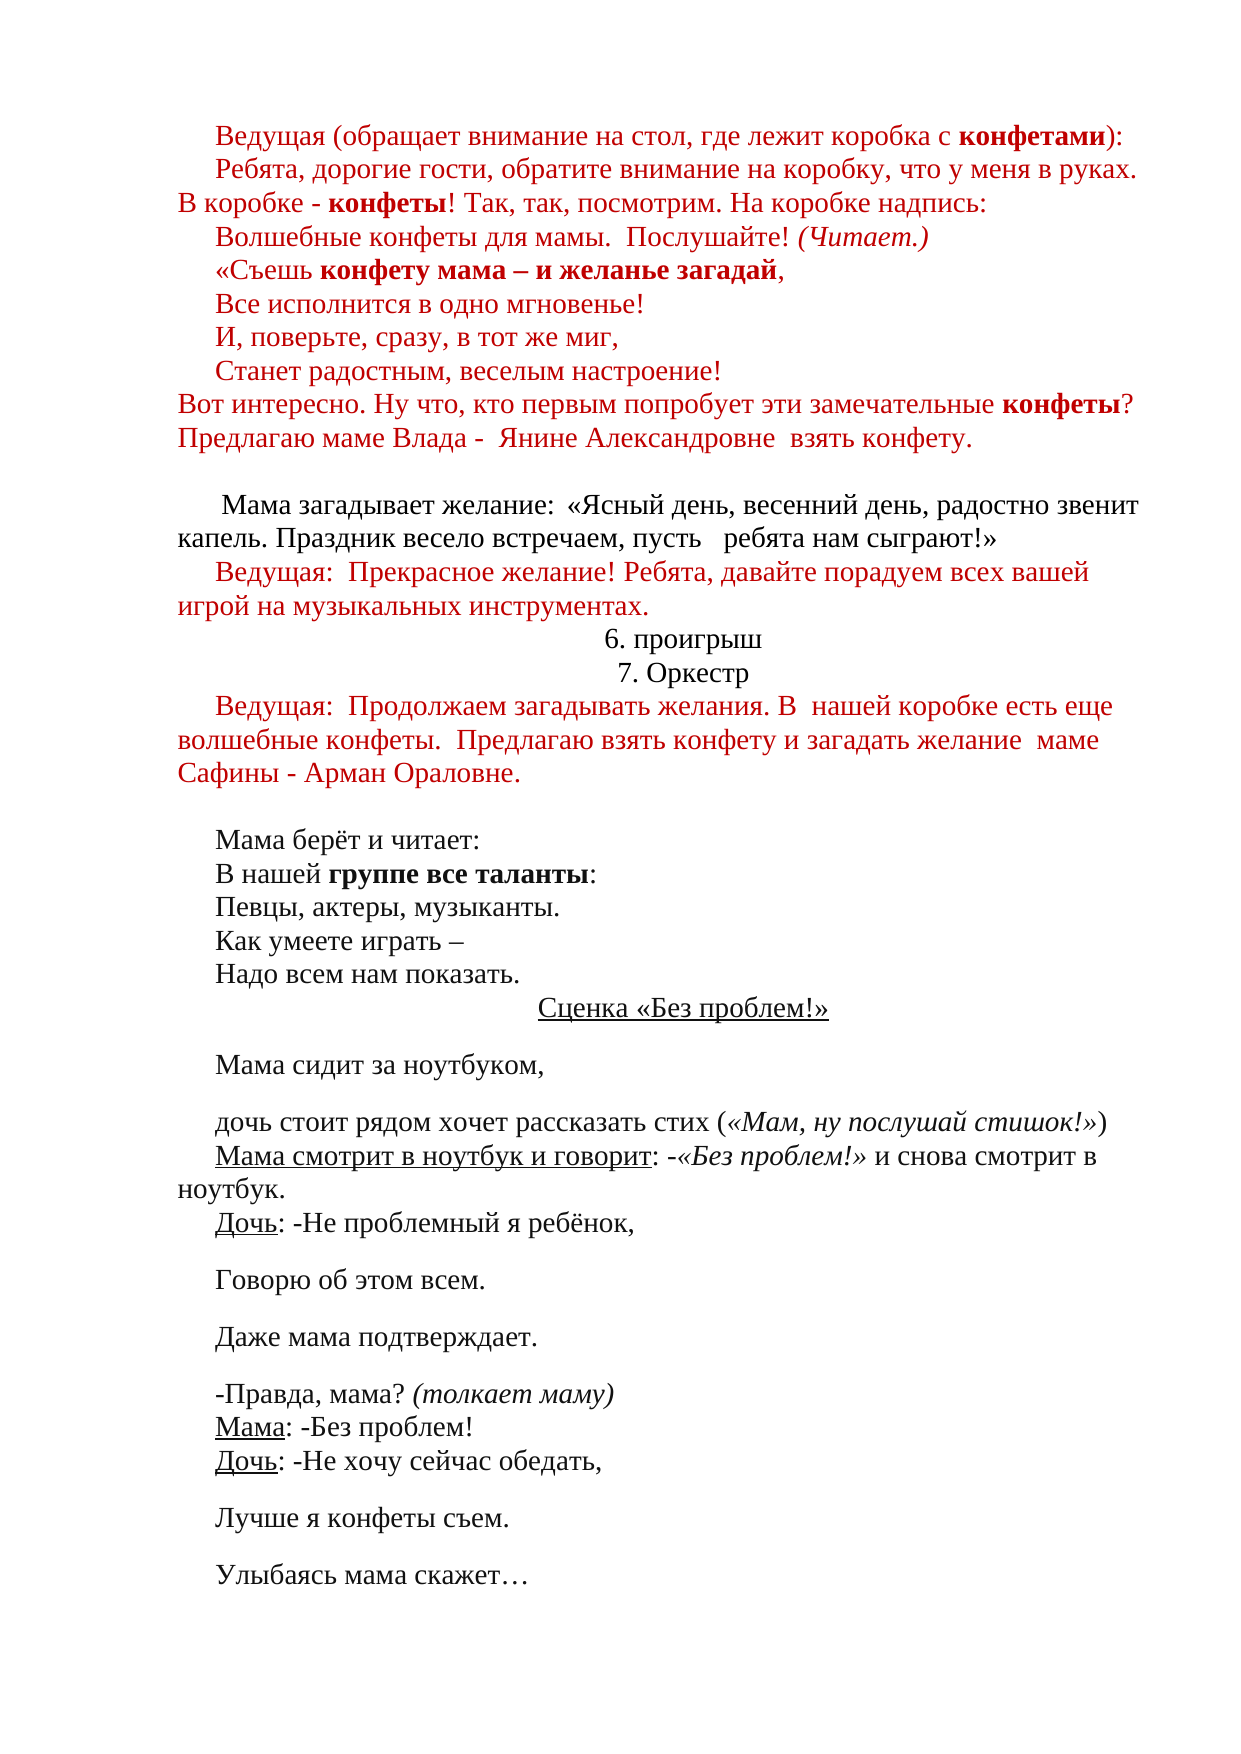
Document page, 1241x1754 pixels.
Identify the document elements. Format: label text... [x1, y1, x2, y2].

text Мама берёт и читает: [177, 822, 1152, 856]
text 6. проигрыш [177, 621, 1152, 655]
text Станет радостным, веселым настроение! [177, 353, 1152, 386]
text 7. Оркестр [177, 655, 1152, 688]
text Ребята, дорогие гости, обратите внимание на коробку, что у меня в руках. В коробке - конфеты! Так, так, посмотрим. На коробке надпись: [177, 152, 1152, 219]
text Надо всем нам показать. [177, 957, 1152, 990]
text Говорю об этом всем. [177, 1262, 1152, 1295]
text Лучше я конфеты съем. [177, 1500, 1152, 1533]
text дочь стоит рядом хочет рассказать стих («Мам, ну послушай стишок!») [177, 1104, 1152, 1138]
text Все исполнится в одно мгновенье! [177, 286, 1152, 319]
text Ведущая: Прекрасное желание! Ребята, давайте порадуем всех вашей игрой на музыкальных инструментах. [177, 554, 1152, 621]
text Певцы, актеры, музыканты. [177, 889, 1152, 923]
text Мама сидит за ноутбуком, [177, 1047, 1152, 1081]
text Мама смотрит в ноутбук и говорит: -«Без проблем!» и снова смотрит в ноутбук. [177, 1138, 1152, 1205]
text Как умеете играть – [177, 923, 1152, 957]
text Дочь: -Не хочу сейчас обедать, [177, 1443, 1152, 1476]
text И, поверьте, сразу, в тот же миг, [177, 319, 1152, 353]
text «Съешь конфету мама – и желанье загадай, [177, 252, 1152, 286]
text Ведущая: Продолжаем загадывать желания. В нашей коробке есть еще волшебные конфеты. Предлагаю взять конфету и загадать желание маме Сафины - Арман Ораловне. [177, 688, 1152, 789]
text Улыбаясь мама скажет… [177, 1557, 1152, 1590]
text Сценка «Без проблем!» [177, 990, 1152, 1024]
text Мама загадывает желание: «Ясный день, весенний день, радостно звенит капель. Праздник весело встречаем, пусть ребята нам сыграют!» [177, 487, 1152, 554]
text Дочь: -Не проблемный я ребёнок, [177, 1205, 1152, 1238]
text Ведущая (обращает внимание на стол, где лежит коробка с конфетами): [177, 118, 1152, 152]
text В нашей группе все таланты: [177, 856, 1152, 889]
text Даже мама подтверждает. [177, 1319, 1152, 1352]
text -Правда, мама? (толкает маму) [177, 1376, 1152, 1409]
text Вот интересно. Ну что, кто первым попробует эти замечательные конфеты? Предлагаю маме Влада - Янине Александровне взять конфету. [177, 386, 1152, 453]
text Волшебные конфеты для мамы. Послушайте! (Читает.) [177, 219, 1152, 252]
text Мама: -Без проблем! [177, 1409, 1152, 1443]
